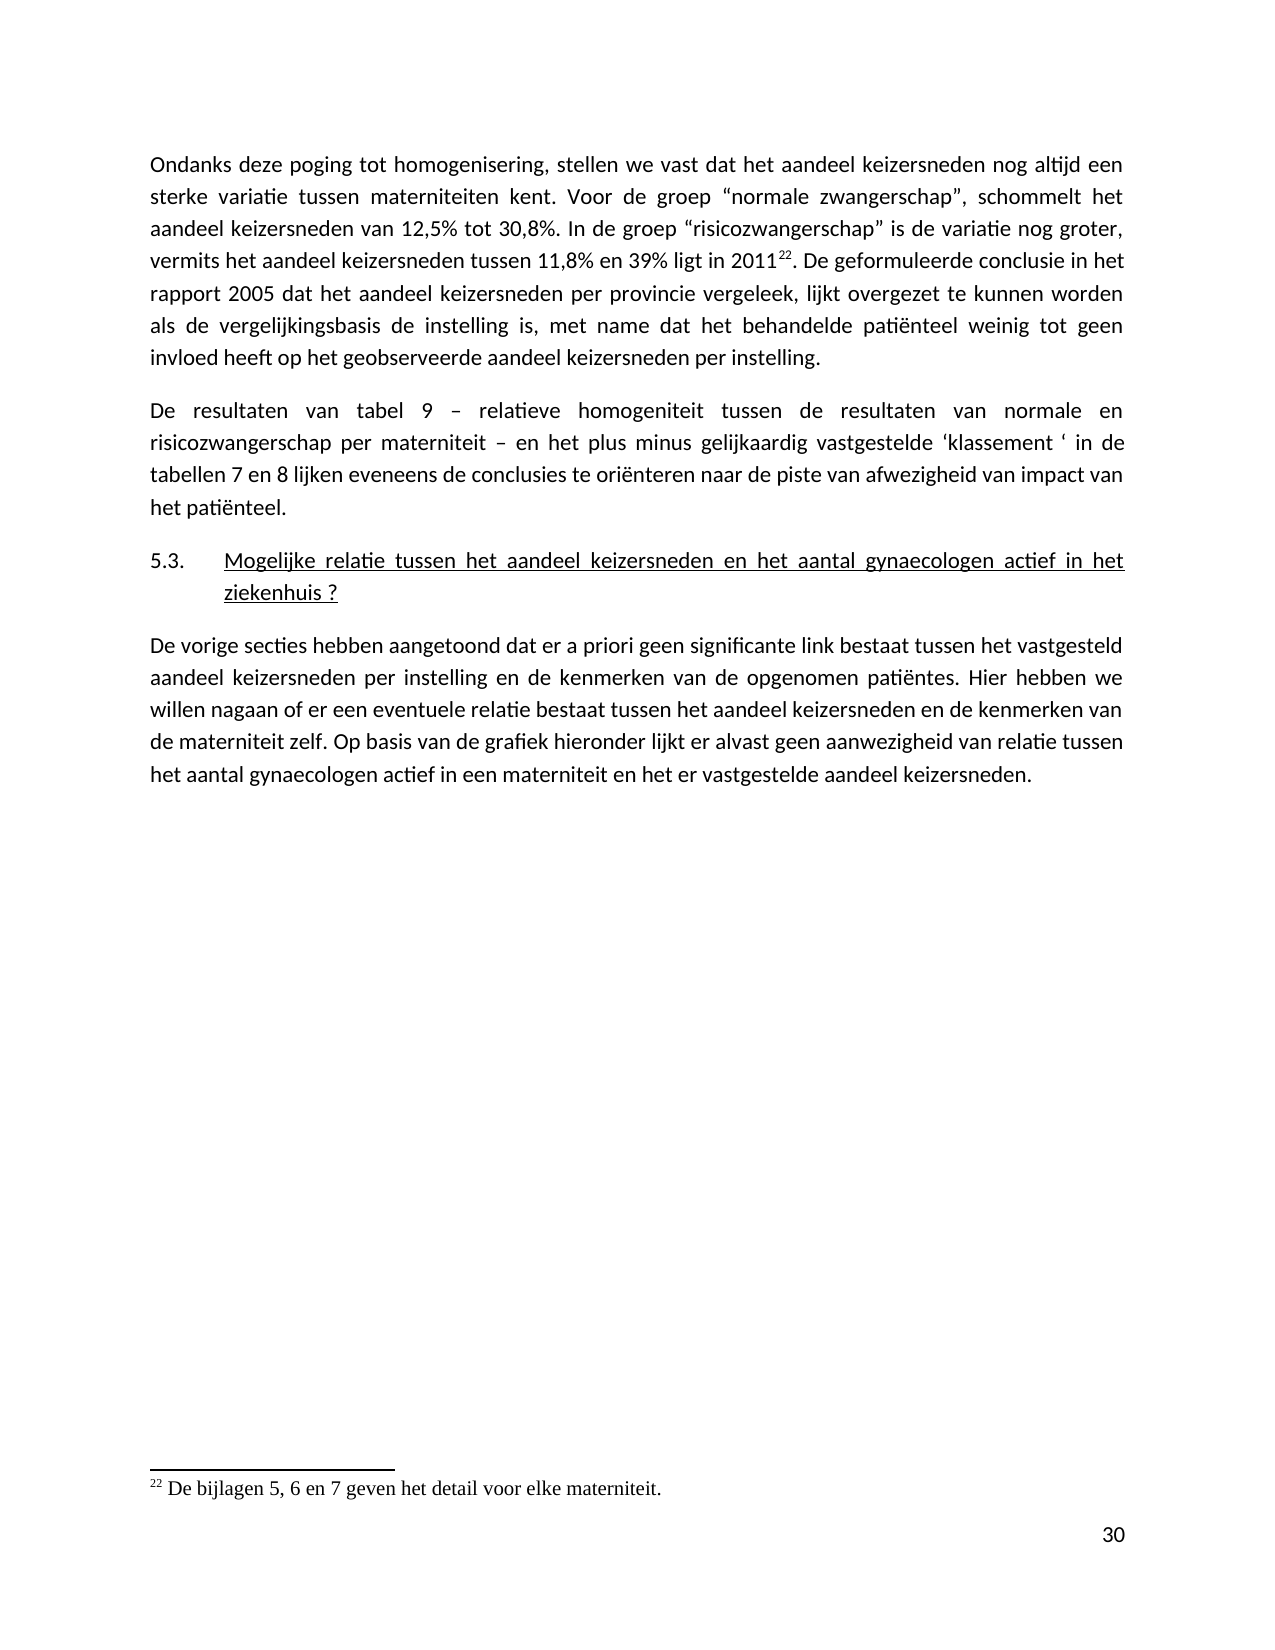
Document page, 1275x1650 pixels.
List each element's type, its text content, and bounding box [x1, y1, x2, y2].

text Ondanks deze poging tot homogenisering, stellen we vast dat het aandeel keizersneden nog altijd een sterke variatie tussen materniteiten kent. Voor de groep “normale zwangerschap”, schommelt het aandeel keizersneden van 12,5% tot 30,8%. In de groep “risicozwangerschap” is de variatie nog groter, vermits het aandeel keizersneden tussen 11,8% en 39% ligt in 2011. De geformuleerde conclusie in het rapport 2005 dat het aandeel keizersneden per provincie vergeleek, lijkt overgezet te kunnen worden als de vergelijkingsbasis de instelling is, met name dat het behandelde patiënteel weinig tot geen invloed heeft op het geobserveerde aandeel keizersneden per instelling. [150, 150, 1125, 371]
text 5.3. Mogelijke relatie tussen het aandeel keizersneden en het aantal gynaecologen actief in het ziekenhuis ? [150, 546, 1125, 606]
text De vorige secties hebben aangetoond dat er a priori geen significante link bestaat tussen het vastgesteld aandeel keizersneden per instelling en de kenmerken van de opgenomen patiëntes. Hier hebben we willen nagaan of er een eventuele relatie bestaat tussen het aandeel keizersneden en de kenmerken van de materniteit zelf. Op basis van de grafiek hieronder lijkt er alvast geen aanwezigheid van relatie tussen het aantal gynaecologen actief in een materniteit en het er vastgestelde aandeel keizersneden. [150, 631, 1125, 788]
text De resultaten van tabel 9 – relatieve homogeniteit tussen de resultaten van normale en risicozwangerschap per materniteit – en het plus minus gelijkaardig vastgestelde ‘klassement ‘ in de tabellen 7 en 8 lijken eveneens de conclusies te oriënteren naar de piste van afwezigheid van impact van het patiënteel. [150, 396, 1125, 521]
